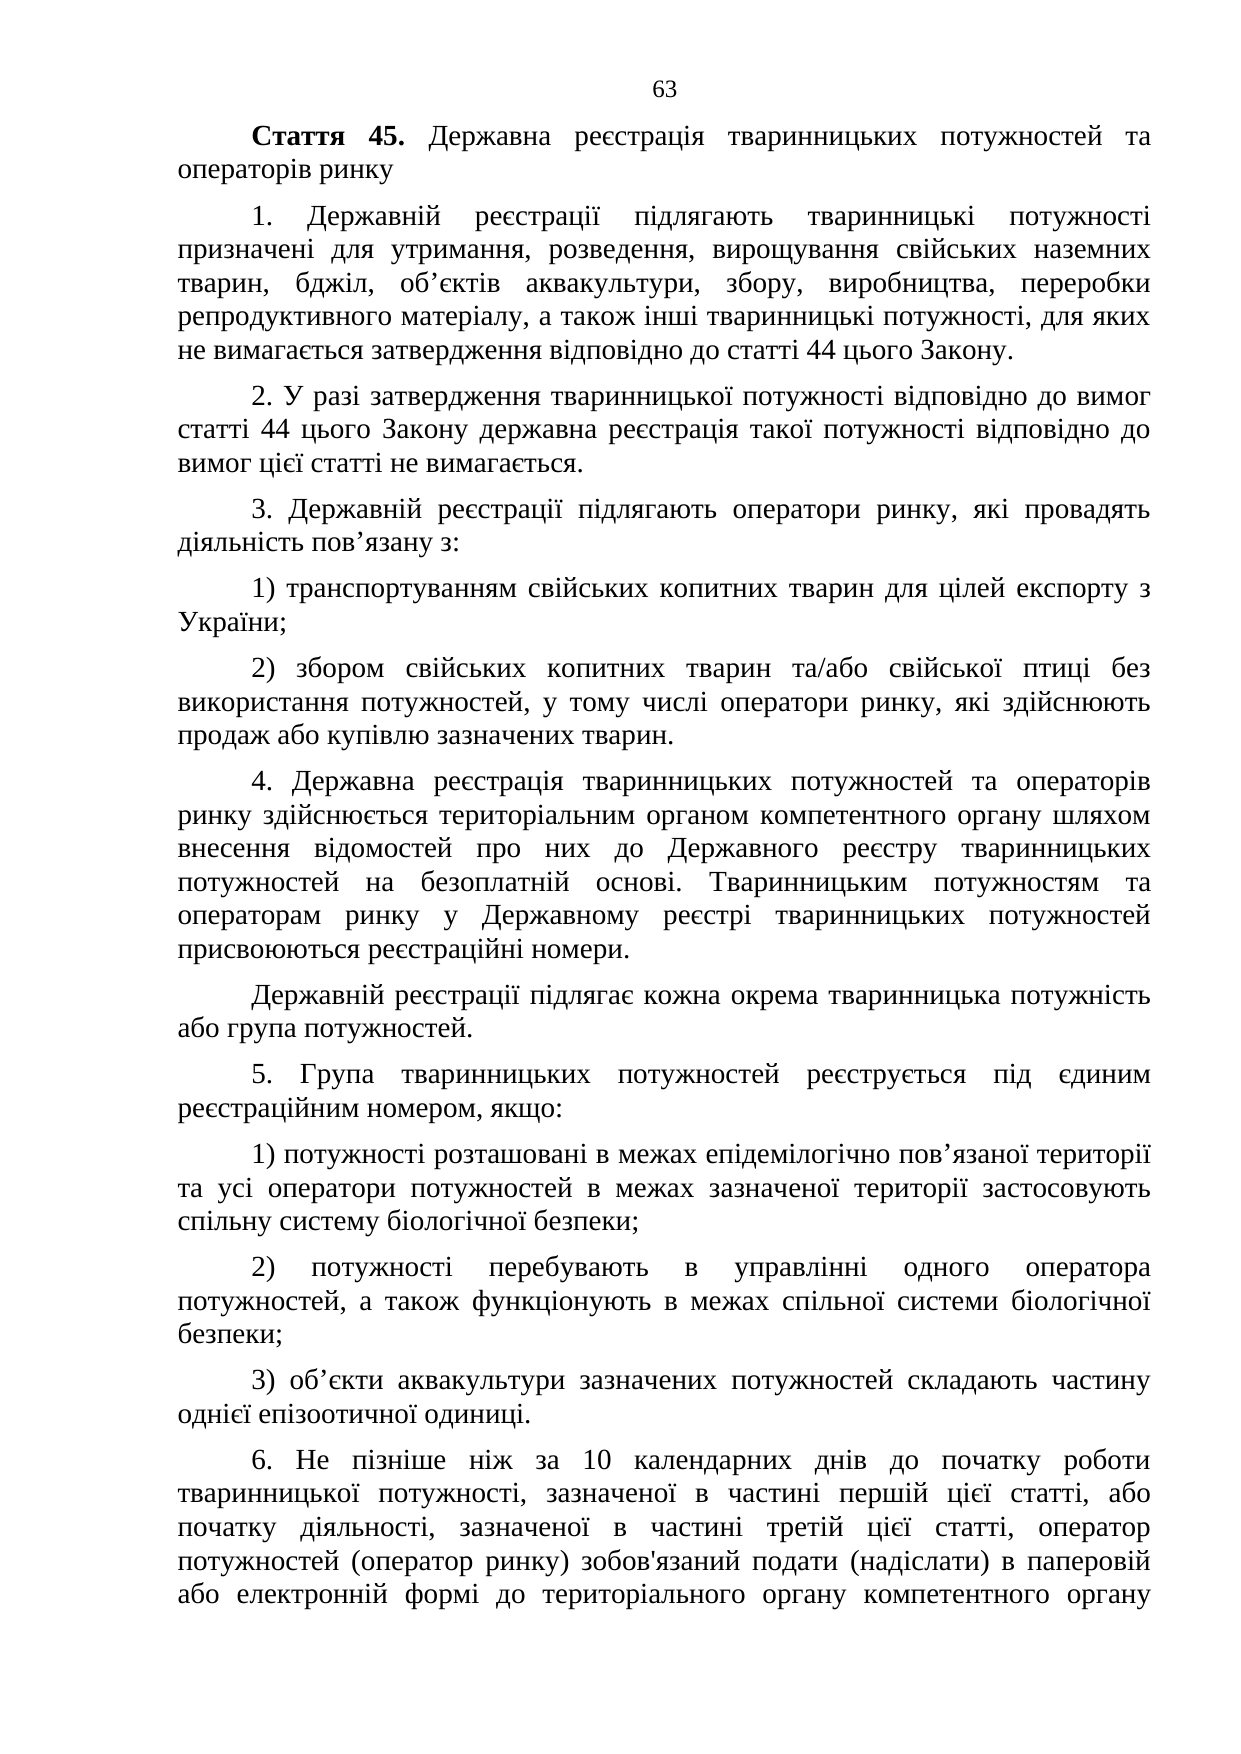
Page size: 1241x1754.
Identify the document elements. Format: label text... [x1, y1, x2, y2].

text 2) збором свійських копитних тварин та/або свійської птиці без використання потужностей, у тому числі оператори ринку, які здійснюють продаж або купівлю зазначених тварин. [177, 650, 1152, 751]
text 1) транспортуванням свійських копитних тварин для цілей експорту з України; [177, 571, 1152, 638]
text Державній реєстрації підлягає кожна окрема тваринницька потужність або група потужностей. [177, 977, 1152, 1044]
text 3) об’єкти аквакультури зазначених потужностей складають частину однієї епізоотичної одиниці. [177, 1362, 1152, 1429]
text 3. Державній реєстрації підлягають оператори ринку, які провадять діяльність пов’язану з: [177, 491, 1152, 558]
text 2) потужності перебувають в управлінні одного оператора потужностей, а також функціонують в межах спільної системи біологічної безпеки; [177, 1249, 1152, 1350]
text Стаття 45. Державна реєстрація тваринницьких потужностей та операторів ринку [177, 118, 1152, 185]
text 5. Група тваринницьких потужностей реєструється під єдиним реєстраційним номером, якщо: [177, 1057, 1152, 1124]
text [177, 1442, 1152, 1610]
text 1) потужності розташовані в межах епідемілогічно пов’язаної території та усі оператори потужностей в межах зазначеної території застосовують спільну систему біологічної безпеки; [177, 1136, 1152, 1237]
text 4. Державна реєстрація тваринницьких потужностей та операторів ринку здійснюється територіальним органом компетентного органу шляхом внесення відомостей про них до Державного реєстру тваринницьких потужностей на безоплатній основі. Тваринницьким потужностям та операторам ринку у Державному реєстрі тваринницьких потужностей присвоюються реєстраційні номери. [177, 763, 1152, 964]
text 1. Державній реєстрації підлягають тваринницькі потужності призначені для утримання, розведення, вирощування свійських наземних тварин, бджіл, об’єктів аквакультури, збору, виробництва, переробки репродуктивного матеріалу, а також інші тваринницькі потужності, для яких не вимагається затвердження відповідно до статті 44 цього Закону. [177, 198, 1152, 365]
text 2. У разі затвердження тваринницької потужності відповідно до вимог статті 44 цього Закону державна реєстрація такої потужності відповідно до вимог цієї статті не вимагається. [177, 378, 1152, 478]
